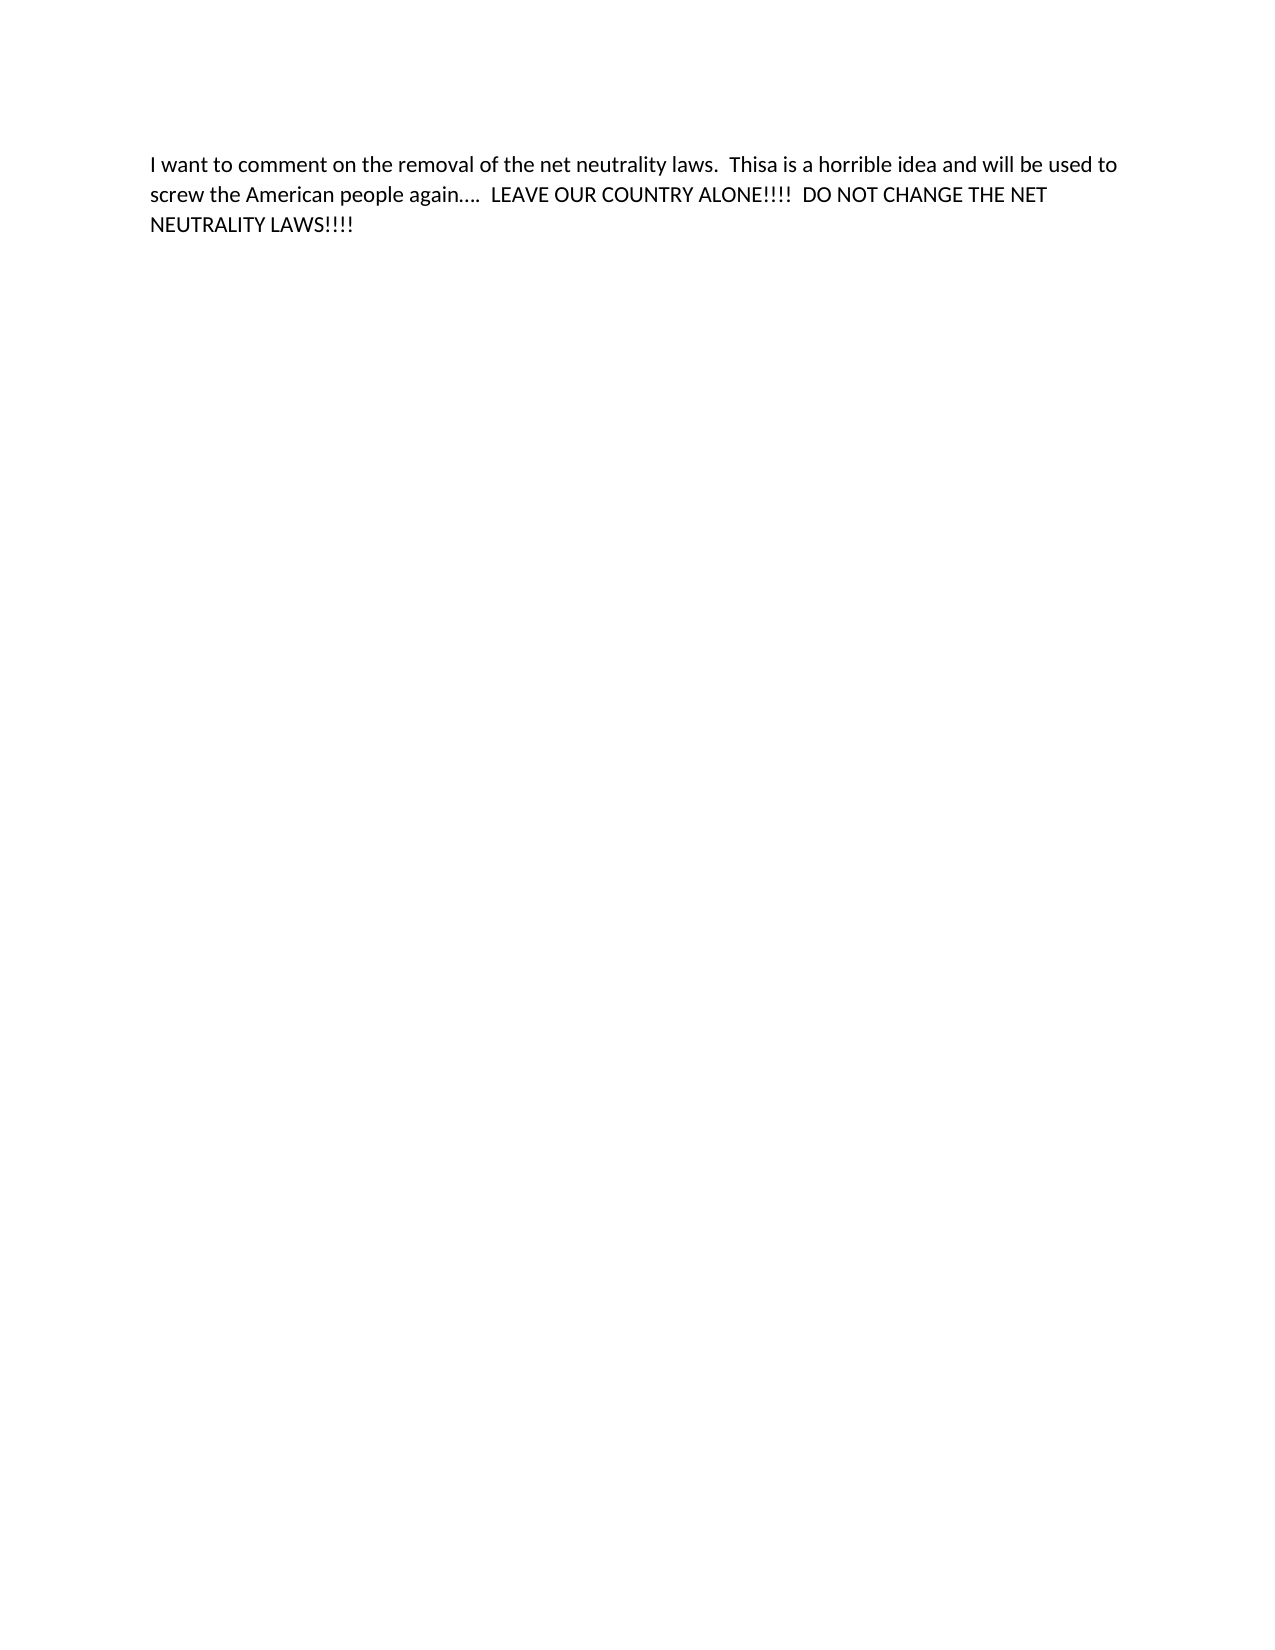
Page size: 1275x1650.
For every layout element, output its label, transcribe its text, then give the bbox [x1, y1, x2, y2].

text I want to comment on the removal of the net neutrality laws. Thisa is a horrible idea and will be used to screw the American people again…. LEAVE OUR COUNTRY ALONE!!!! DO NOT CHANGE THE NET NEUTRALITY LAWS!!!! [150, 150, 1125, 238]
